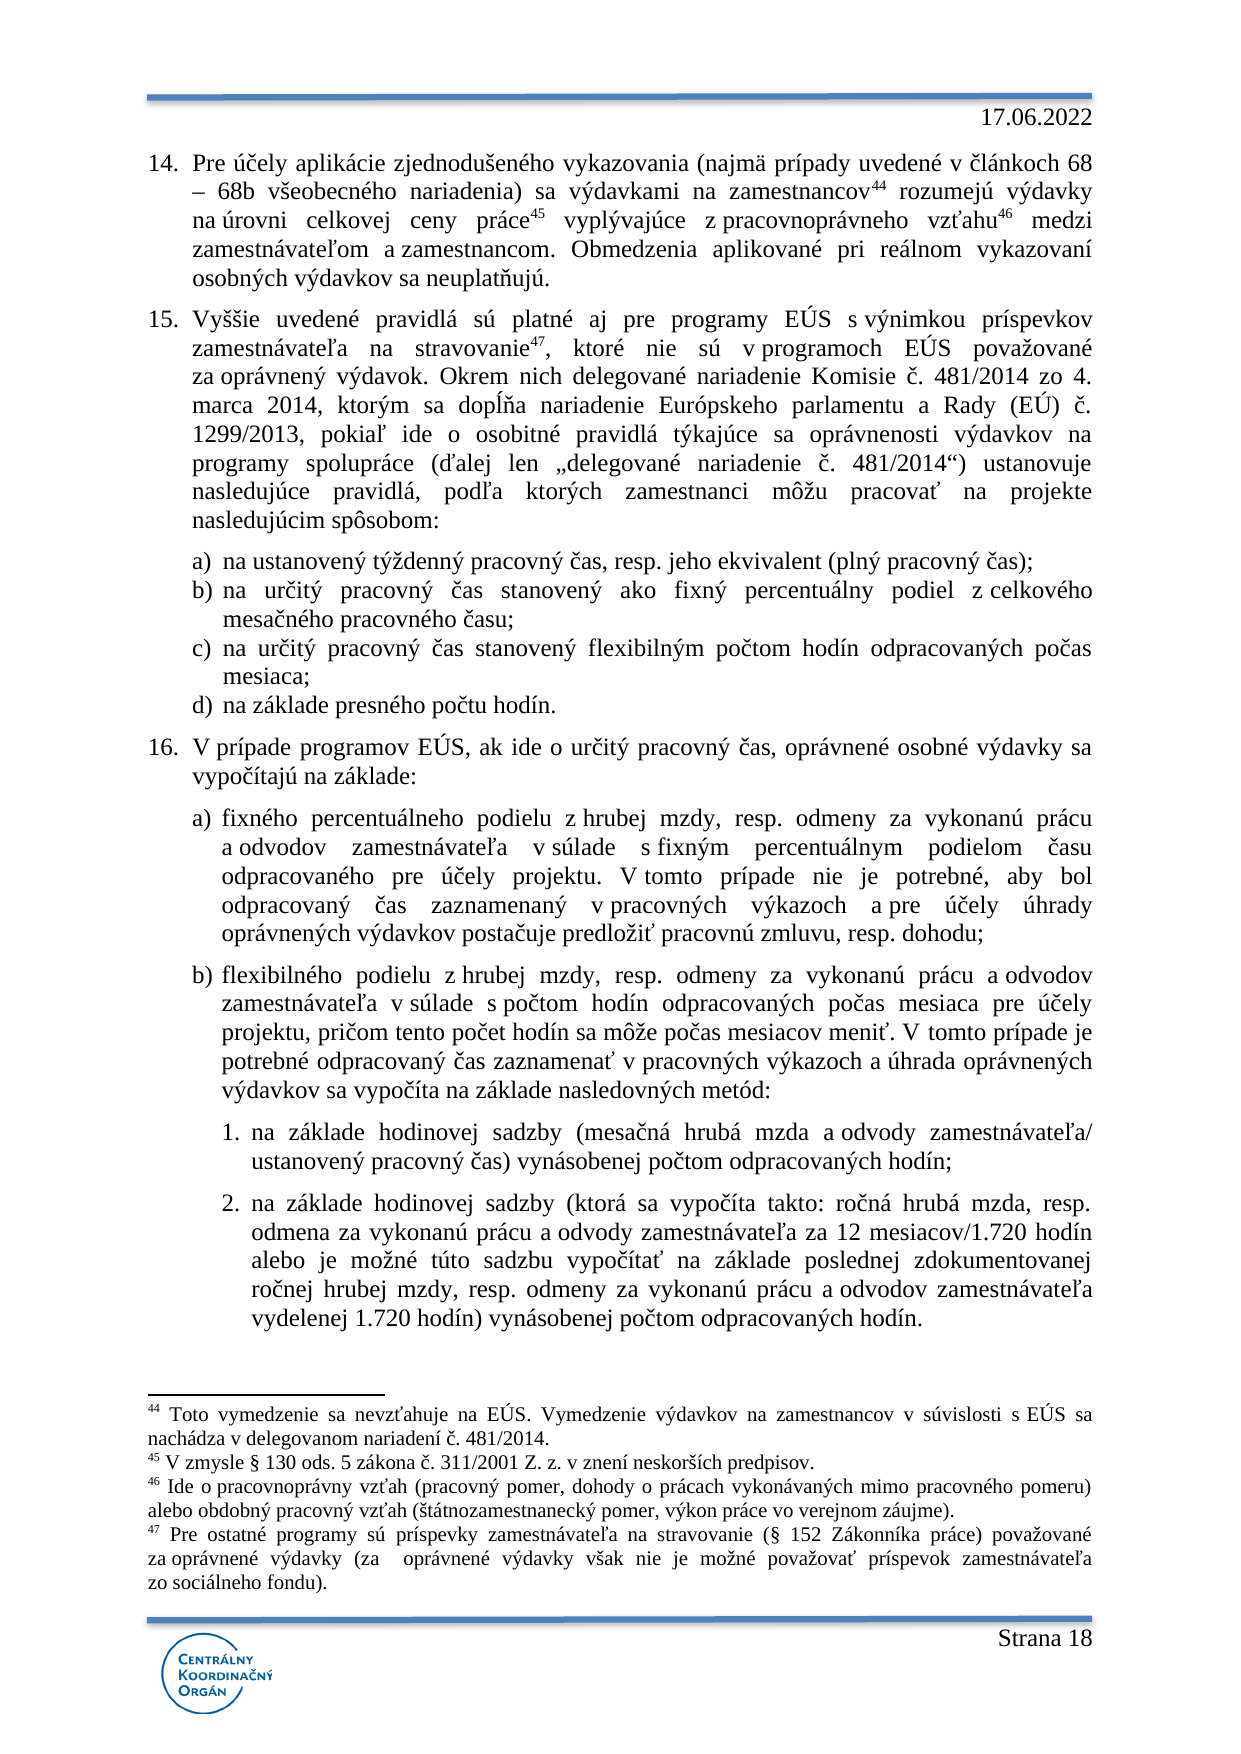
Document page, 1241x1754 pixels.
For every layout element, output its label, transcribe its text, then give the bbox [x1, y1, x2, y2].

list Vyššie uvedené pravidlá sú platné aj pre programy EÚS s výnimkou príspevkov zamestnávateľa na stravovanie, ktoré nie sú v programoch EÚS považované za oprávnený výdavok. Okrem nich delegované nariadenie Komisie č. 481/2014 zo 4. marca 2014, ktorým sa dopĺňa nariadenie Európskeho parlamentu a Rady (EÚ) č. 1299/2013, pokiaľ ide o osobitné pravidlá týkajúce sa oprávnenosti výdavkov na programy spolupráce (ďalej len „delegované nariadenie č. 481/2014“) ustanovuje nasledujúce pravidlá, podľa ktorých zamestnanci môžu pracovať na projekte nasledujúcim spôsobom: [148, 304, 1093, 534]
list na ustanovený týždenný pracovný čas, resp. jeho ekvivalent (plný pracovný čas); [192, 546, 1093, 575]
list na základe hodinovej sadzby (mesačná hrubá mzda a odvody zamestnávateľa/ ustanovený pracovný čas) vynásobenej počtom odpracovaných hodín; [221, 1117, 1093, 1174]
list na základe hodinovej sadzby (ktorá sa vypočíta takto: ročná hrubá mzda, resp. odmena za vykonanú prácu a odvody zamestnávateľa za 12 mesiacov/1.720 hodín alebo je možné túto sadzbu vypočítať na základe poslednej zdokumentovanej ročnej hrubej mzdy, resp. odmeny za vykonanú prácu a odvodov zamestnávateľa vydelenej 1.720 hodín) vynásobenej počtom odpracovaných hodín. [221, 1188, 1093, 1332]
picture [159, 1631, 272, 1713]
list flexibilného podielu z hrubej mzdy, resp. odmeny za vykonanú prácu a odvodov zamestnávateľa v súlade s počtom hodín odpracovaných počas mesiaca pre účely projektu, pričom tento počet hodín sa môže počas mesiacov meniť. V tomto prípade je potrebné odpracovaný čas zaznamenať v pracovných výkazoch a úhrada oprávnených výdavkov sa vypočíta na základe nasledovných metód: [192, 960, 1093, 1103]
list V prípade programov EÚS, ak ide o určitý pracovný čas, oprávnené osobné výdavky sa vypočítajú na základe: [148, 732, 1093, 790]
list na určitý pracovný čas stanovený flexibilným počtom hodín odpracovaných počas mesiaca; [192, 633, 1093, 690]
list Pre účely aplikácie zjednodušeného vykazovania (najmä prípady uvedené v článkoch 68 – 68b všeobecného nariadenia) sa výdavkami na zamestnancov rozumejú výdavky na úrovni celkovej ceny práce vyplývajúce z pracovnoprávneho vzťahu medzi zamestnávateľom a zamestnancom. Obmedzenia aplikované pri reálnom vykazovaní osobných výdavkov sa neuplatňujú. [148, 148, 1093, 291]
list na určitý pracovný čas stanovený ako fixný percentuálny podiel z celkového mesačného pracovného času; [192, 575, 1093, 633]
list fixného percentuálneho podielu z hrubej mzdy, resp. odmeny za vykonanú prácu a odvodov zamestnávateľa v súlade s fixným percentuálnym podielom času odpracovaného pre účely projektu. V tomto prípade nie je potrebné, aby bol odpracovaný čas zaznamenaný v pracovných výkazoch a pre účely úhrady oprávnených výdavkov postačuje predložiť pracovnú zmluvu, resp. dohodu; [192, 803, 1093, 947]
list na základe presného počtu hodín. [192, 690, 1093, 719]
